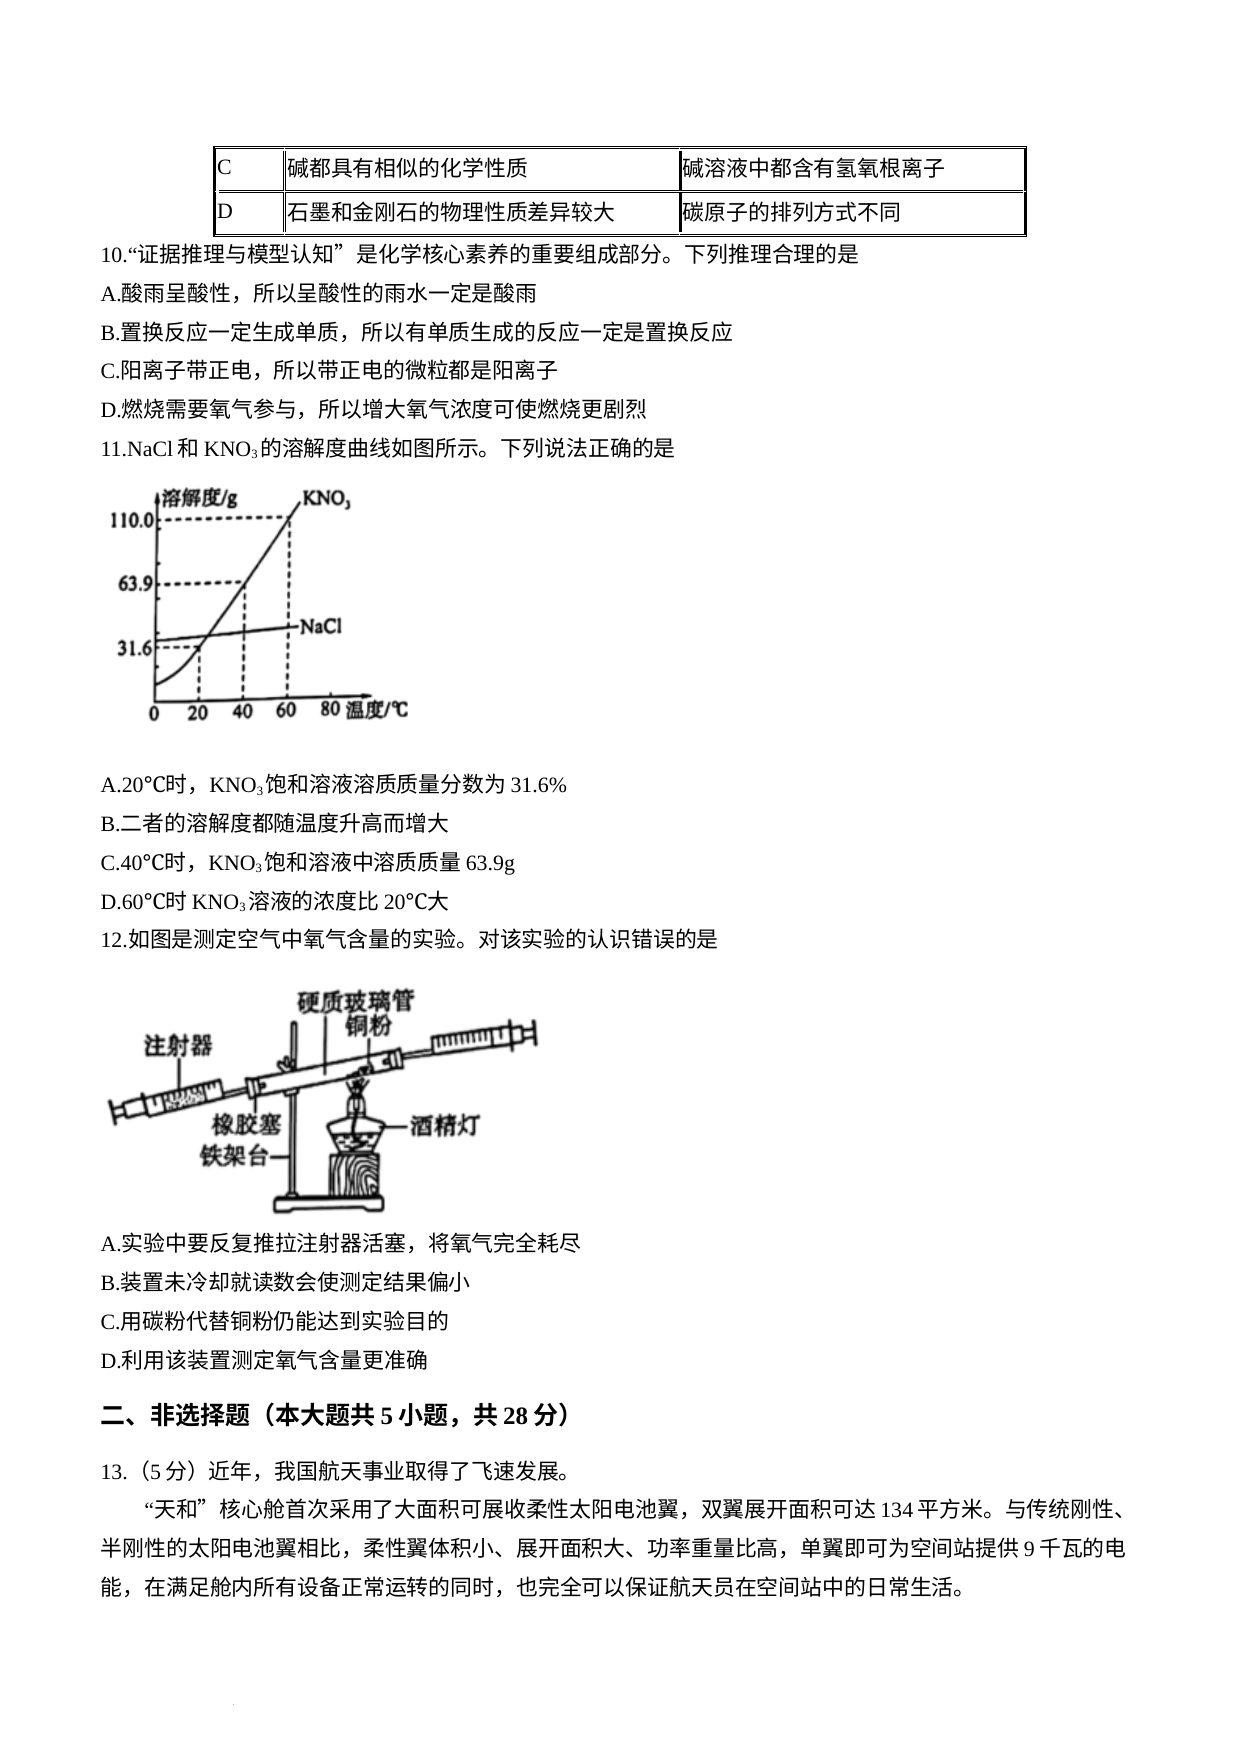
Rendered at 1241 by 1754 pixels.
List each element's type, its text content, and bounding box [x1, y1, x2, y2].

text 10.“证据推理与模型认知”是化学核心素养的重要组成部分。下列推理合理的是 [100, 237, 1140, 269]
text D.60℃时KNO3溶液的浓度比20℃大 [100, 883, 1140, 916]
text 11.NaCl和KNO3的溶解度曲线如图所示。下列说法正确的是 [100, 430, 1140, 463]
text C.40℃时，KNO3饱和溶液中溶质质量63.9g [100, 844, 1140, 877]
text B.置换反应一定生成单质，所以有单质生成的反应一定是置换反应 [100, 314, 1140, 347]
text D.燃烧需要氧气参与，所以增大氧气浓度可使燃烧更剧烈 [100, 392, 1140, 424]
text 12.如图是测定空气中氧气含量的实验。对该实验的认识错误的是 [100, 922, 1140, 954]
table_cell 碳原子的排列方式不同 [680, 190, 1025, 233]
text A.酸雨呈酸性，所以呈酸性的雨水一定是酸雨 [100, 275, 1140, 308]
text 13.（5分）近年，我国航天事业取得了飞速发展。 [100, 1453, 1140, 1486]
text C.用碳粉代替铜粉仍能达到实验目的 [100, 1303, 1140, 1336]
text B.二者的溶解度都随温度升高而增大 [100, 806, 1140, 838]
text D.利用该装置测定氧气含量更准确 [100, 1342, 1140, 1375]
text B.装置未冷却就读数会使测定结果偏小 [100, 1265, 1140, 1297]
picture [100, 960, 549, 1217]
table_cell 碱都具有相似的化学性质 [285, 147, 680, 189]
text A.20℃时，KNO3饱和溶液溶质质量分数为31.6% [100, 767, 1140, 799]
table_cell D [216, 190, 285, 233]
text “天和”核心舱首次采用了大面积可展收柔性太阳电池翼，双翼展开面积可达134平方米。与传统刚性、半刚性的太阳电池翼相比，柔性翼体积小、展开面积大、功率重量比高，单翼即可为空间站提供9千瓦的电能，在满足舱内所有设备正常运转的同时，也完全可以保证航天员在空间站中的日常生活。 [100, 1492, 1140, 1602]
picture [100, 469, 425, 730]
table_cell C [216, 149, 285, 189]
text C.阳离子带正电，所以带正电的微粒都是阳离子 [100, 353, 1140, 385]
table_cell 碱溶液中都含有氢氧根离子 [680, 149, 1024, 189]
table_cell 石墨和金刚石的物理性质差异较大 [285, 193, 680, 233]
text 二、非选择题（本大题共5小题，共28分） [100, 1381, 1140, 1446]
text A.实验中要反复推拉注射器活塞，将氧气完全耗尽 [100, 1226, 1140, 1258]
